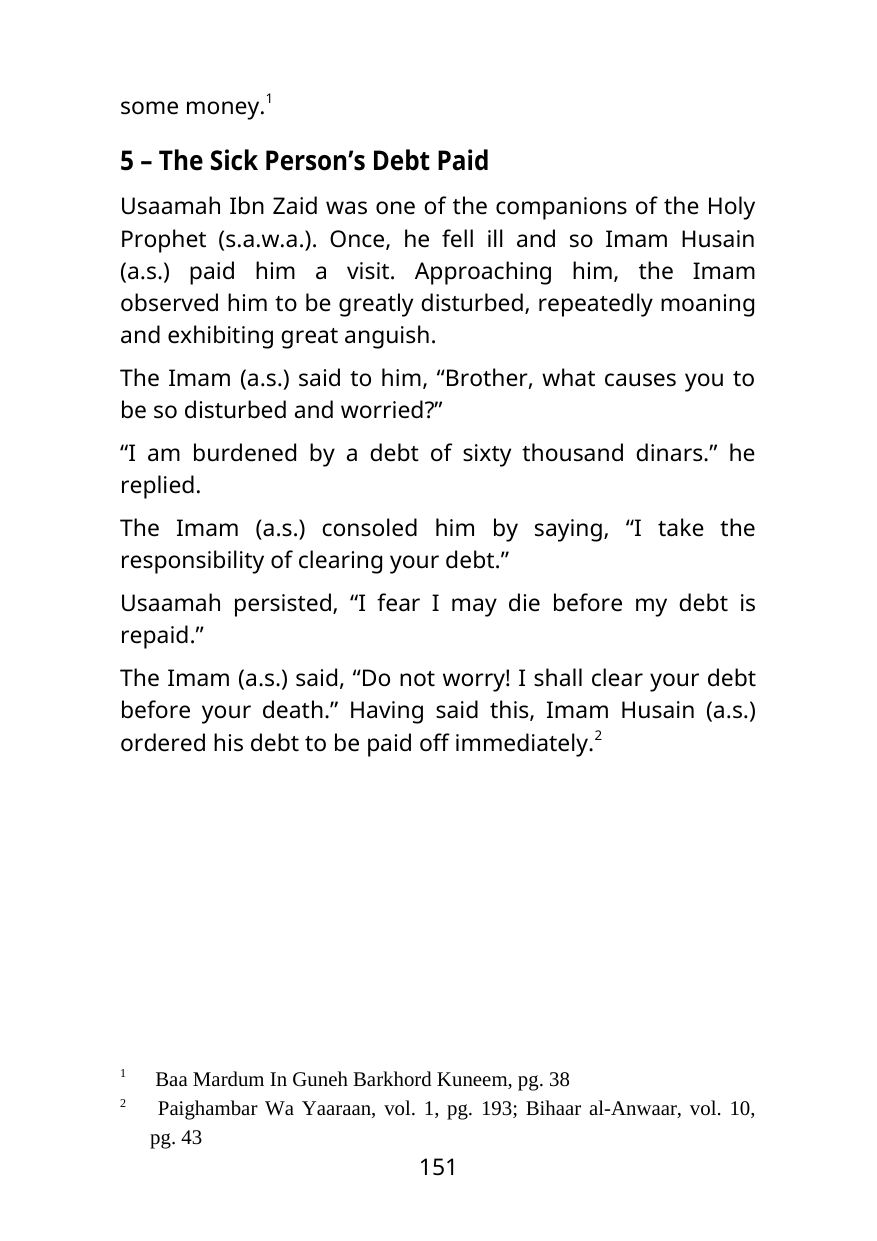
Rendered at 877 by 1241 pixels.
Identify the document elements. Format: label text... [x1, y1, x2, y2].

text Usaamah persisted, “I fear I may die before my debt is repaid.” [120, 586, 757, 650]
text “I am burdened by a debt of sixty thousand dinars.” he replied. [120, 436, 757, 500]
text Usaamah Ibn Zaid was one of the companions of the Holy Prophet (s.a.w.a.). Once, he fell ill and so Imam Husain (a.s.) paid him a visit. Approaching him, the Imam observed him to be greatly disturbed, repeatedly moaning and exhibiting great anguish. [120, 189, 757, 350]
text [120, 88, 757, 121]
text The Imam (a.s.) consoled him by saying, “I take the responsibility of clearing your debt.” [120, 511, 757, 575]
text The Imam (a.s.) said, “Do not worry! I shall clear your debt before your death.” Having said this, Imam Husain (a.s.) ordered his debt to be paid off immediately. [120, 661, 757, 758]
subtitle 5 – The Sick Person’s Debt Paid [120, 142, 757, 178]
text The Imam (a.s.) said to him, “Brother, what causes you to be so disturbed and worried?” [120, 361, 757, 425]
